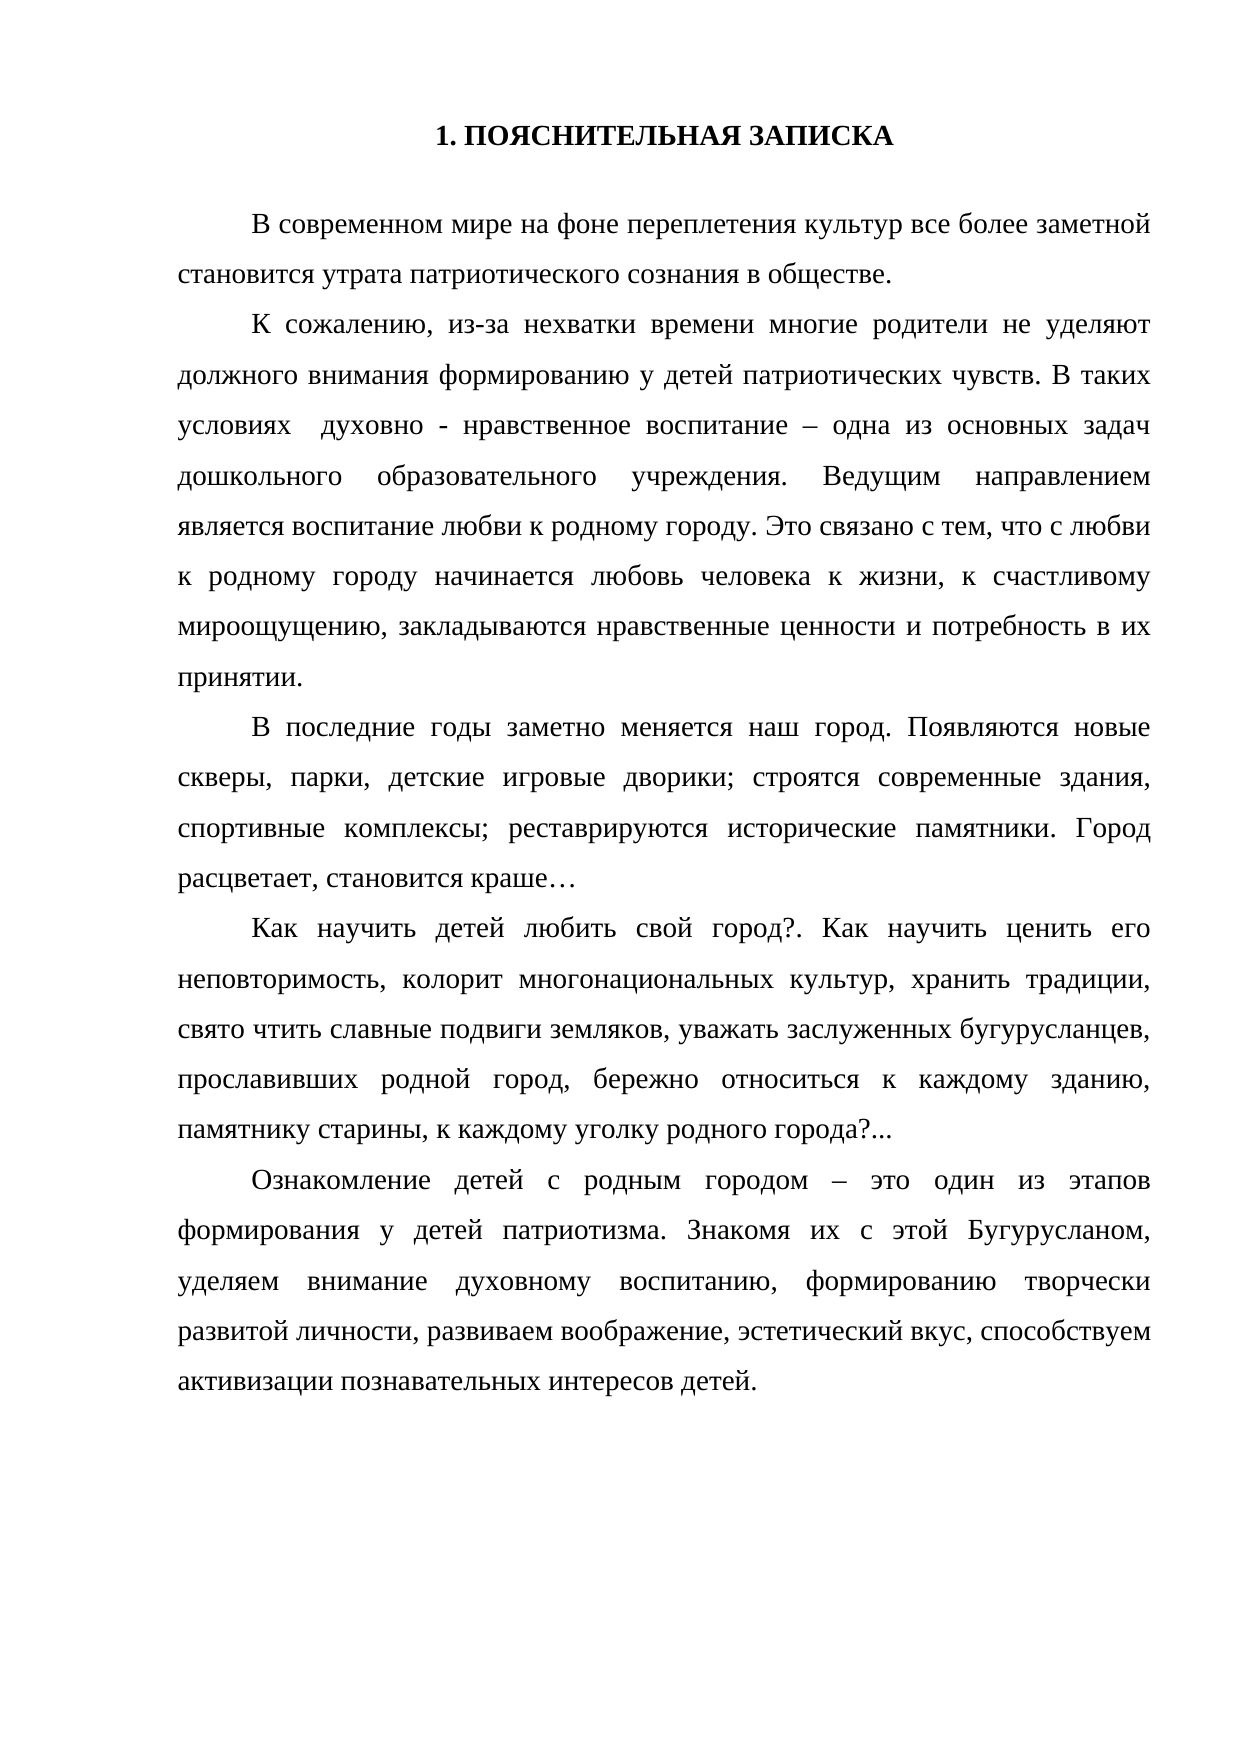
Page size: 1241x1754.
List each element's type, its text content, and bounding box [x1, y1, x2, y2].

text В последние годы заметно меняется наш город. Появляются новые скверы, парки, детские игровые дворики; строятся современные здания, спортивные комплексы; реставрируются исторические памятники. Город расцветает, становится краше… [177, 709, 1152, 894]
text В современном мире на фоне переплетения культур все более заметной становится утрата патриотического сознания в обществе. [177, 206, 1152, 290]
text 1. ПОЯСНИТЕЛЬНАЯ ЗАПИСКА [177, 118, 1152, 152]
text К сожалению, из-за нехватки времени многие родители не уделяют должного внимания формированию у детей патриотических чувств. В таких условиях духовно - нравственное воспитание – одна из основных задач дошкольного образовательного учреждения. Ведущим направлением является воспитание любви к родному городу. Это связано с тем, что с любви к родному городу начинается любовь человека к жизни, к счастливому мироощущению, закладываются нравственные ценности и потребность в их принятии. [177, 307, 1152, 692]
text Ознакомление детей с родным городом – это один из этапов формирования у детей патриотизма. Знакомя их с этой Бугурусланом, уделяем внимание духовному воспитанию, формированию творчески развитой личности, развиваем воображение, эстетический вкус, способствуем активизации познавательных интересов детей. [177, 1162, 1152, 1397]
text Как научить детей любить свой город?. Как научить ценить его неповторимость, колорит многонациональных культур, хранить традиции, свято чтить славные подвиги земляков, уважать заслуженных бугурусланцев, прославивших родной город, бережно относиться к каждому зданию, памятнику старины, к каждому уголку родного города?... [177, 910, 1152, 1145]
